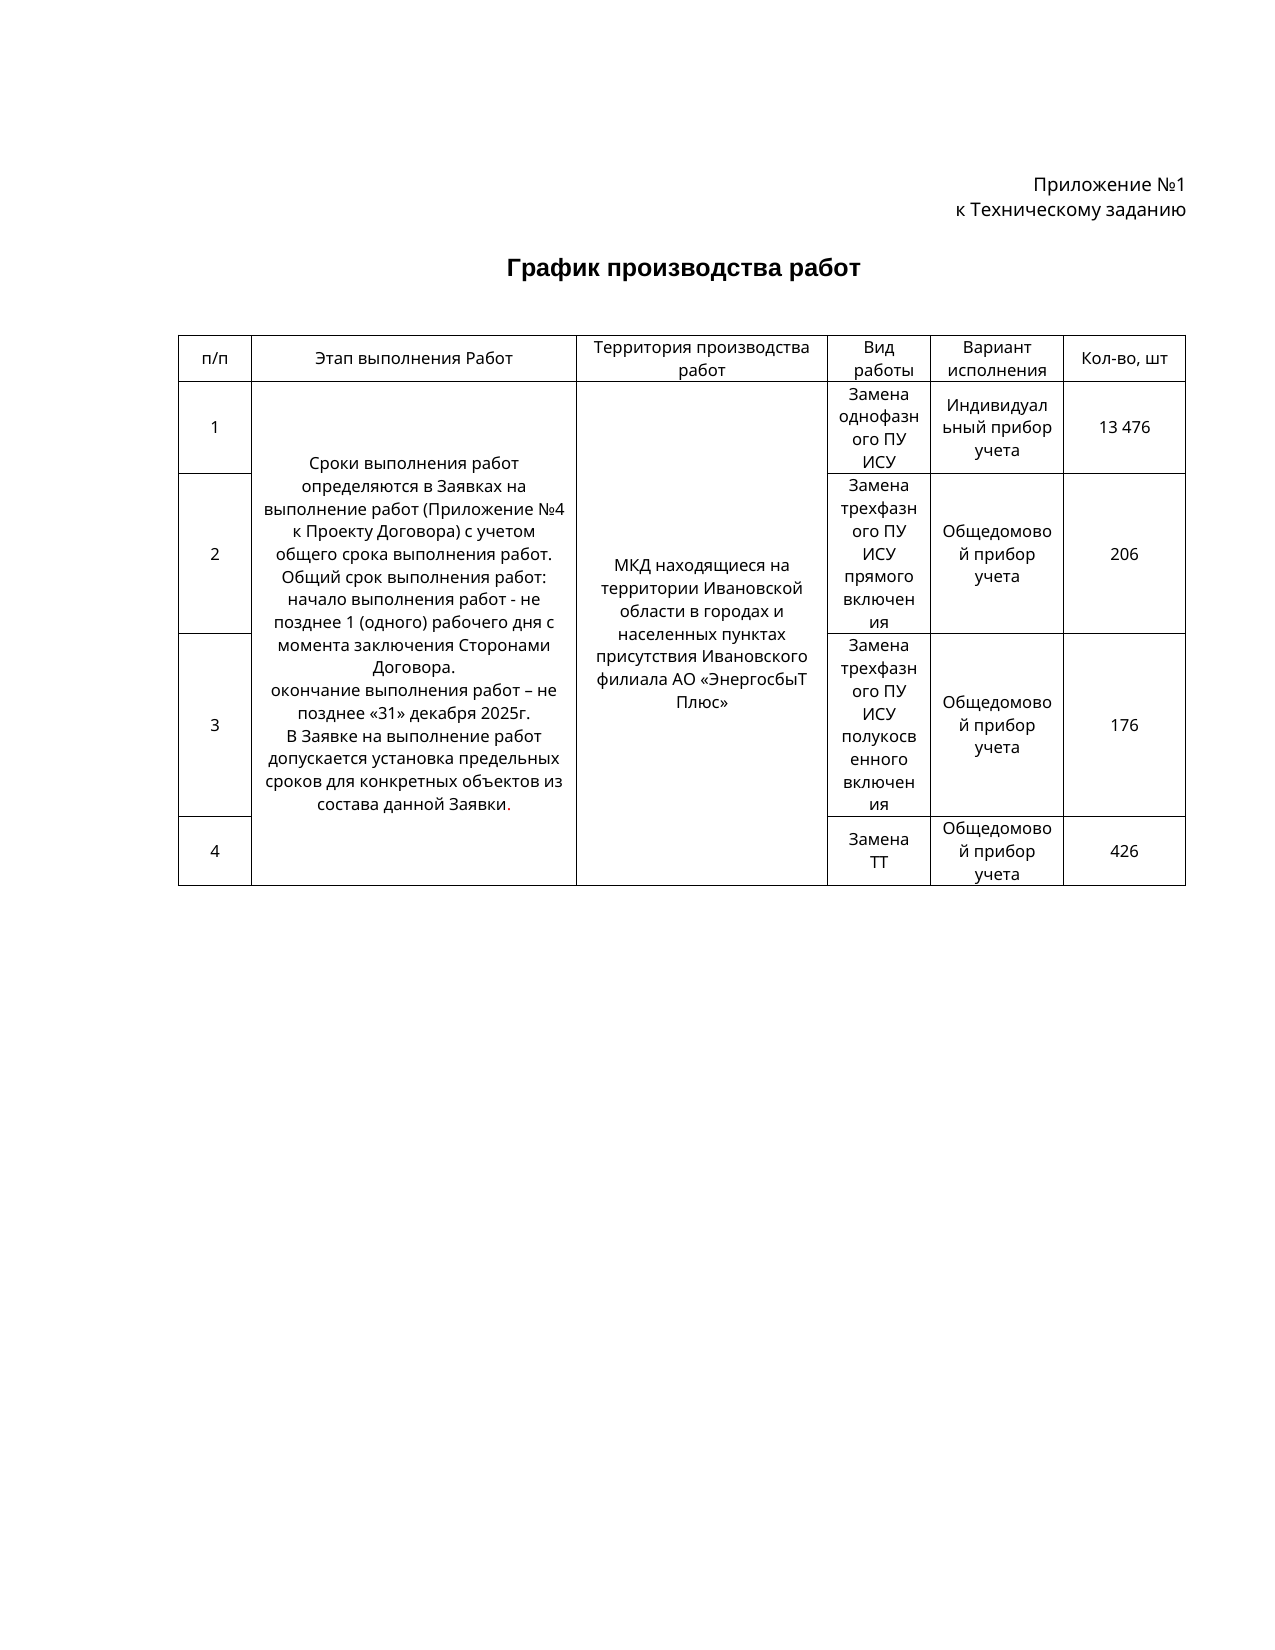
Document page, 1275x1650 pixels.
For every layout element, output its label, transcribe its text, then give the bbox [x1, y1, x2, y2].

table_header Территория производства работ [577, 336, 827, 381]
text Приложение №1 [886, 171, 1186, 197]
table_header Кол-во, шт [1064, 336, 1185, 381]
table_header Этап выполнения Работ [252, 336, 576, 381]
table_cell 4 [179, 817, 251, 885]
table_cell 2 [179, 474, 251, 633]
table_cell 1 [179, 382, 251, 473]
table_cell Замена ТТ [828, 817, 930, 885]
table_cell 176 [1064, 634, 1185, 816]
text к Техническому заданию [886, 197, 1186, 222]
text График производства работ [181, 258, 1186, 282]
table_cell МКД находящиеся на территории Ивановской области в городах и населенных пунктах присутствия Ивановского филиала АО «ЭнергосбыТ Плюс» [577, 382, 827, 885]
table_cell Общедомовой прибор учета [931, 634, 1063, 816]
table_cell Общедомовой прибор учета [931, 474, 1063, 633]
table_header Вид работы [828, 336, 930, 381]
table_cell Сроки выполнения работ определяются в Заявках на выполнение работ (Приложение №4 к Проекту Договора) с учетом общего срока выполнения работ. Общий срок выполнения работ: начало выполнения работ - не позднее 1 (одного) рабочего дня с момента заключения Сторонами Договора. окончание выполнения работ – не позднее «31» декабря 2025г. В Заявке на выполнение работ допускается установка предельных сроков для конкретных объектов из состава данной Заявки. [252, 382, 576, 885]
table_cell 426 [1064, 817, 1185, 885]
table_header Вариант исполнения [931, 336, 1063, 381]
table_cell Замена трехфазного ПУ ИСУ полукосвенного включения [828, 634, 930, 816]
table_cell Замена трехфазного ПУ ИСУ прямого включения [828, 474, 930, 633]
table_cell Замена однофазного ПУ ИСУ [828, 382, 930, 473]
table_header п/п [179, 336, 251, 381]
table_cell 3 [179, 634, 251, 816]
table_cell 206 [1064, 474, 1185, 633]
table_cell 13 476 [1064, 382, 1185, 473]
table_cell Общедомовой прибор учета [931, 817, 1063, 885]
table_cell Индивидуальный прибор учета [931, 382, 1063, 473]
